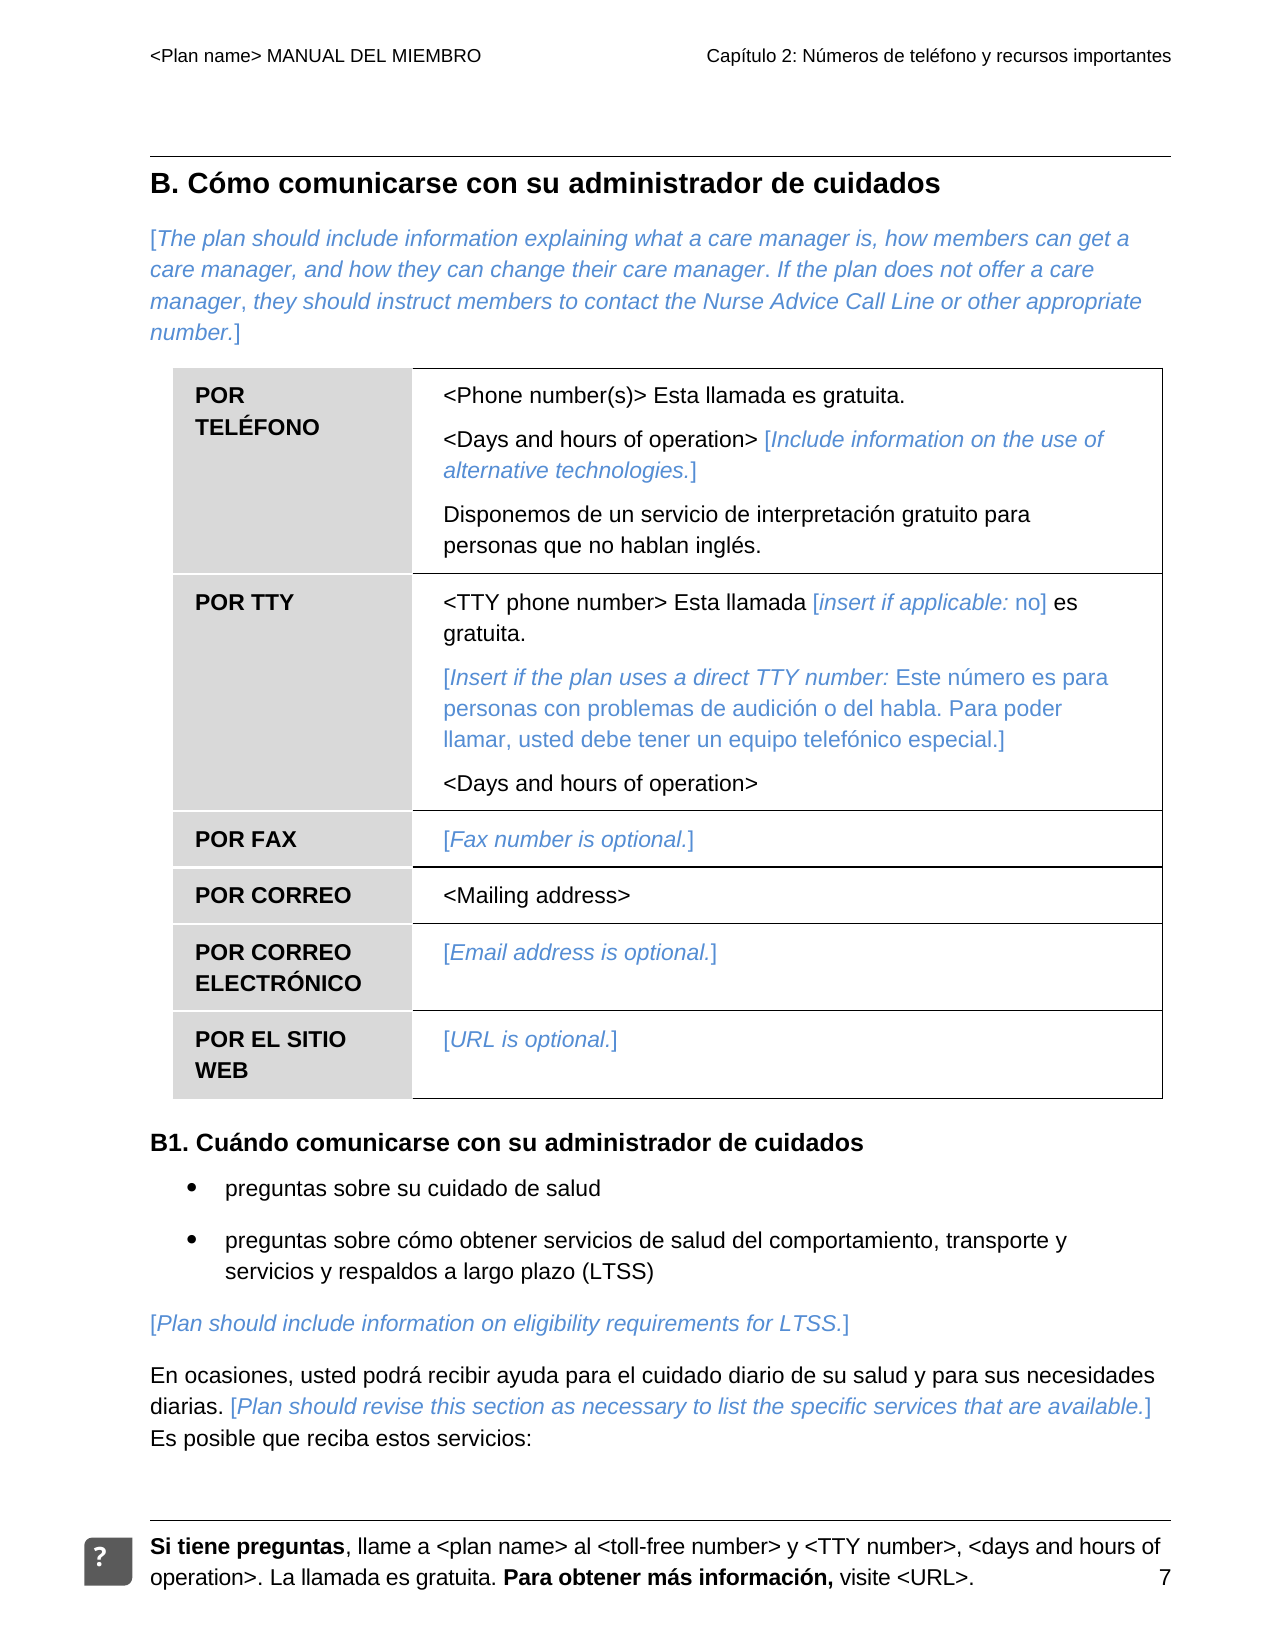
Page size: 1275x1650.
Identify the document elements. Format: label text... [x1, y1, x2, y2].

table_cell POR TTY [173, 575, 412, 810]
table_header <Phone number(s)> Esta llamada es gratuita. <Days and hours of operation> [Include information on the use of alternative technologies.] Disponemos de un servicio de interpretación gratuito para personas que no hablan inglés. [413, 369, 1162, 573]
text [The plan should include information explaining what a care manager is, how members can get a care manager, and how they can change their care manager. If the plan does not offer a care manager, they should instruct members to contact the Nurse Advice Call Line or other appropriate number.] [150, 222, 1171, 347]
subtitle B1. Cuándo comunicarse con su administrador de cuidados [150, 1125, 1096, 1158]
text En ocasiones, usted podrá recibir ayuda para el cuidado diario de su salud y para sus necesidades diarias. [Plan should revise this section as necessary to list the specific services that are available.] Es posible que reciba estos servicios: [150, 1358, 1171, 1452]
table_cell <Mailing address> [413, 868, 1162, 923]
table_cell [Email address is optional.] [413, 924, 1162, 1010]
subtitle preguntas sobre su cuidado de salud [187, 1171, 1096, 1202]
table_cell <TTY phone number> Esta llamada [insert if applicable: no] es gratuita. [Insert if the plan uses a direct TTY number: Este número es para personas con problemas de audición o del habla. Para poder llamar, usted debe tener un equipo telefónico especial.] <Days and hours of operation> [413, 574, 1162, 810]
table_header POR TELÉFONO [173, 369, 412, 573]
table_cell POR CORREO [173, 869, 412, 923]
table_cell [URL is optional.] [413, 1011, 1162, 1098]
table_cell POR CORREO ELECTRÓNICO [173, 925, 412, 1010]
subtitle Cómo comunicarse con su administrador de cuidados [150, 157, 1171, 201]
table_cell POR FAX [173, 812, 412, 866]
text [Plan should include information on eligibility requirements for LTSS.] [150, 1306, 1171, 1338]
table_cell [Fax number is optional.] [413, 811, 1162, 866]
subtitle preguntas sobre cómo obtener servicios de salud del comportamiento, transporte y servicios y respaldos a largo plazo (LTSS) [187, 1223, 1096, 1286]
table_cell POR EL SITIO WEB [173, 1012, 412, 1098]
